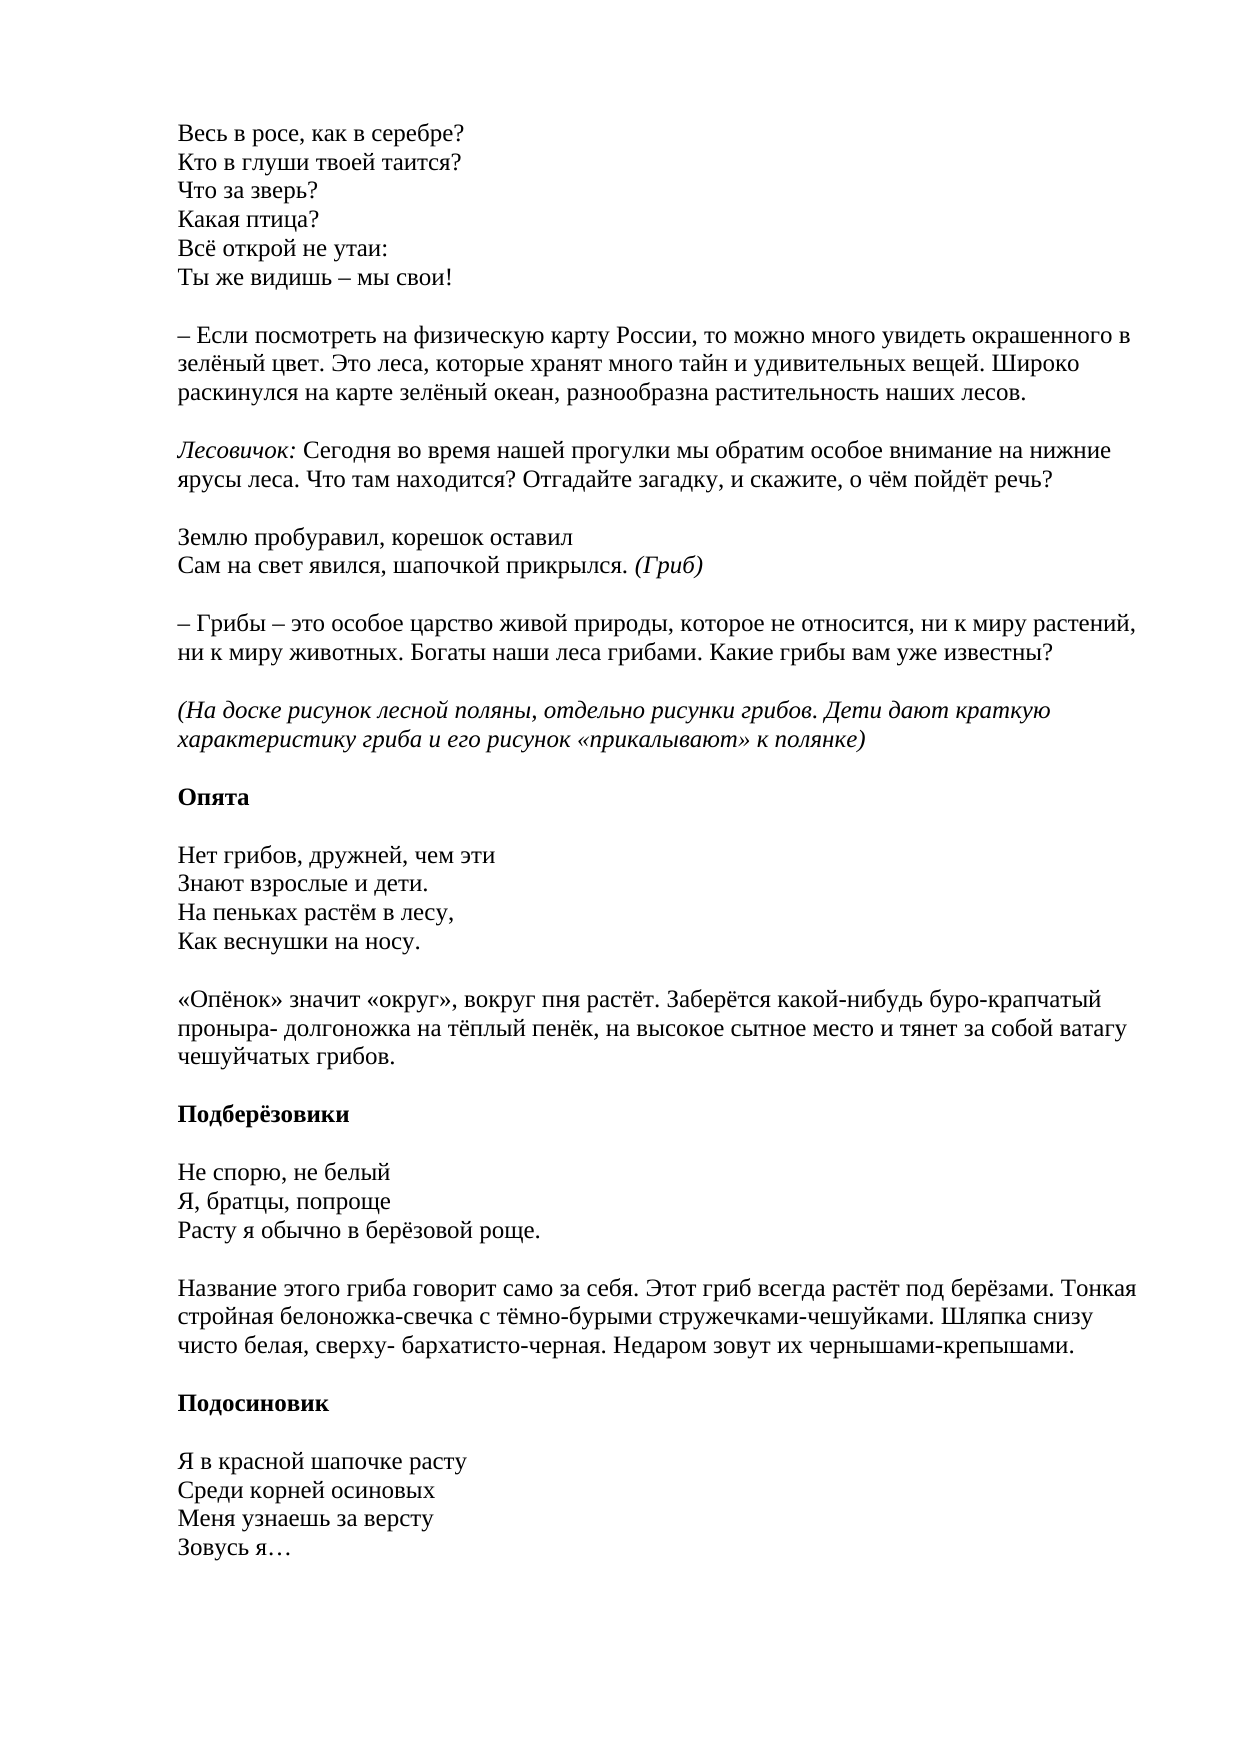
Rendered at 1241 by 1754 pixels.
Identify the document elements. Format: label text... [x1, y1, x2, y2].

text Я в красной шапочке расту Среди корней осиновых Меня узнаешь за версту Зовусь я… [177, 1446, 1152, 1561]
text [177, 118, 1152, 291]
text (На доске рисунок лесной поляны, отдельно рисунки грибов. Дети дают краткую характеристику гриба и его рисунок «прикалывают» к полянке) [177, 695, 1152, 753]
text Нет грибов, дружней, чем эти Знают взрослые и дети. На пеньках растём в лесу, Как веснушки на носу. [177, 840, 1152, 955]
text – Если посмотреть на физическую карту России, то можно много увидеть окрашенного в зелёный цвет. Это леса, которые хранят много тайн и удивительных вещей. Широко раскинулся на карте зелёный океан, разнообразна растительность наших лесов. [177, 320, 1152, 406]
text Подосиновик [177, 1388, 1152, 1417]
text Землю пробуравил, корешок оставил Сам на свет явился, шапочкой прикрылся. (Гриб) [177, 522, 1152, 579]
text Лесовичок: Сегодня во время нашей прогулки мы обратим особое внимание на нижние ярусы леса. Что там находится? Отгадайте загадку, и скажите, о чём пойдёт речь? [177, 435, 1152, 493]
text Название этого гриба говорит само за себя. Этот гриб всегда растёт под берёзами. Тонкая стройная белоножка-свечка с тёмно-бурыми стружечками-чешуйками. Шляпка снизу чисто белая, сверху- бархатисто-черная. Недаром зовут их чернышами-крепышами. [177, 1273, 1152, 1359]
text Подберёзовики [177, 1099, 1152, 1128]
text – Грибы – это особое царство живой природы, которое не относится, ни к миру растений, ни к миру животных. Богаты наши леса грибами. Какие грибы вам уже известны? [177, 608, 1152, 666]
text Опята [177, 782, 1152, 811]
text Не спорю, не белый Я, братцы, попроще Расту я обычно в берёзовой роще. [177, 1157, 1152, 1243]
text «Опёнок» значит «округ», вокруг пня растёт. Заберётся какой-нибудь буро-крапчатый проныра- долгоножка на тёплый пенёк, на высокое сытное место и тянет за собой ватагу чешуйчатых грибов. [177, 984, 1152, 1070]
